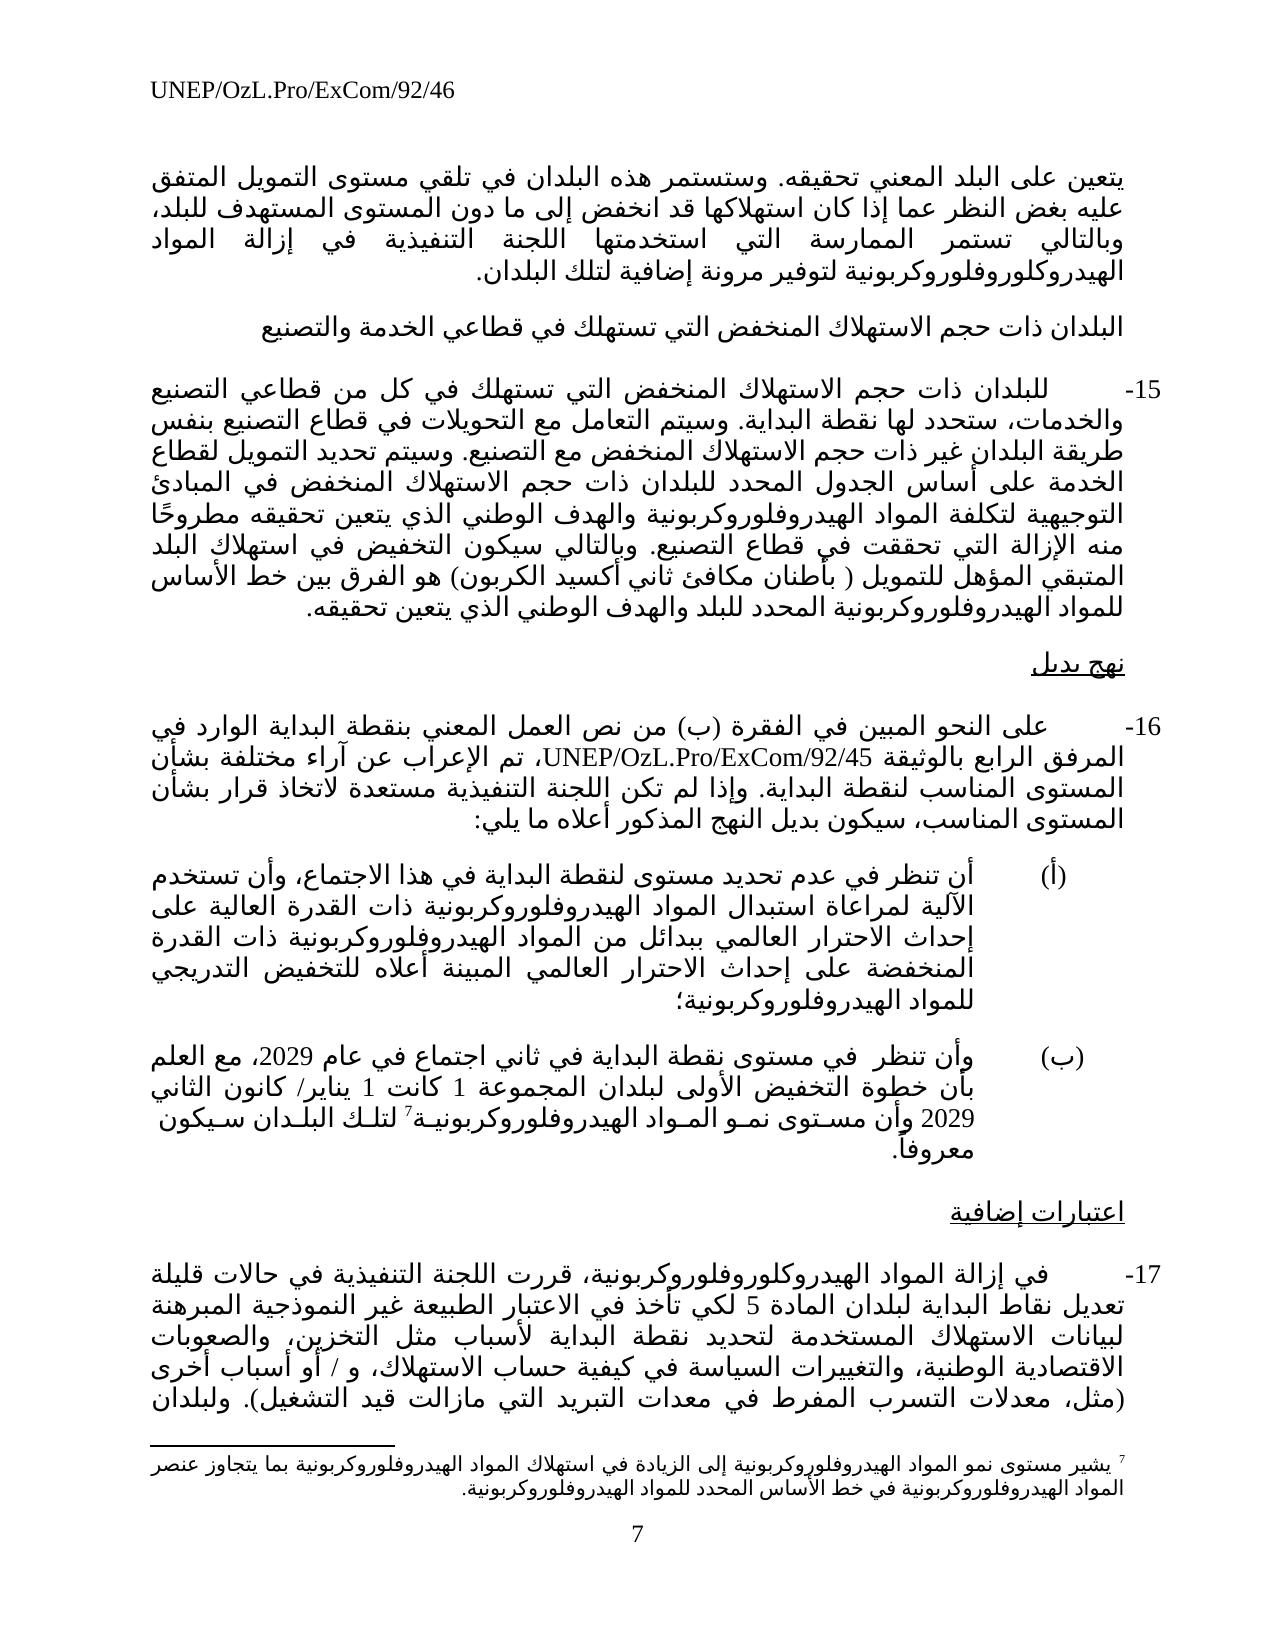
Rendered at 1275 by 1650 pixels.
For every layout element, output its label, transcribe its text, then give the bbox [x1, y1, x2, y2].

text اعتبارات إضافية [150, 1196, 1125, 1227]
subtitle للبلدان ذات حجم الاستهلاك المنخفض التي تستهلك في كل من قطاعي التصنيع والخدمات، ستحدد لها نقطة البداية. وسيتم التعامل مع التحويلات في قطاع التصنيع بنفس طريقة البلدان غير ذات حجم الاستهلاك المنخفض مع التصنيع. وسيتم تحديد التمويل لقطاع الخدمة على أساس الجدول المحدد للبلدان ذات حجم الاستهلاك المنخفض في المبادئ التوجيهية لتكلفة المواد الهيدروفلوروكربونية والهدف الوطني الذي يتعين تحقيقه مطروحًا منه الإزالة التي تحققت في قطاع التصنيع. وبالتالي سيكون التخفيض في استهلاك البلد المتبقي المؤهل للتمويل ( بأطنان مكافئ ثاني أكسيد الكربون) هو الفرق بين خط الأساس للمواد الهيدروفلوروكربونية المحدد للبلد والهدف الوطني الذي يتعين تحقيقه. [150, 373, 1125, 622]
subtitle أن تنظر في عدم تحديد مستوى لنقطة البداية في هذا الاجتماع، وأن تستخدم الآلية لمراعاة استبدال المواد الهيدروفلوروكربونية ذات القدرة العالية على إحداث الاحترار العالمي ببدائل من المواد الهيدروفلوروكربونية ذات القدرة المنخفضة على إحداث الاحترار العالمي المبينة أعلاه للتخفيض التدريجي للمواد الهيدروفلوروكربونية؛ [150, 859, 1041, 1015]
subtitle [150, 1258, 1125, 1414]
list وأن تنظر في مستوى نقطة البداية في ثاني اجتماع في عام 2029، مع العلم بأن خطوة التخفيض الأولى لبلدان المجموعة 1 كانت 1 يناير/ كانون الثاني 2029 وأن مستوى نمو المواد الهيدروفلوروكربونية لتلك البلدان سيكون معروفاً. [150, 1040, 1041, 1164]
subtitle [150, 161, 1125, 286]
subtitle على النحو المبين في الفقرة (ب) من نص العمل المعني بنقطة البداية الوارد في المرفق الرابع بالوثيقة UNEP/OzL.Pro/ExCom/92/45، تم الإعراب عن آراء مختلفة بشأن المستوى المناسب لنقطة البداية. وإذا لم تكن اللجنة التنفيذية مستعدة لاتخاذ قرار بشأن المستوى المناسب، سيكون بديل النهج المذكور أعلاه ما يلي: [150, 709, 1125, 834]
text نهج بديل [150, 647, 1125, 678]
text البلدان ذات حجم الاستهلاك المنخفض التي تستهلك في قطاعي الخدمة والتصنيع [150, 311, 1125, 342]
